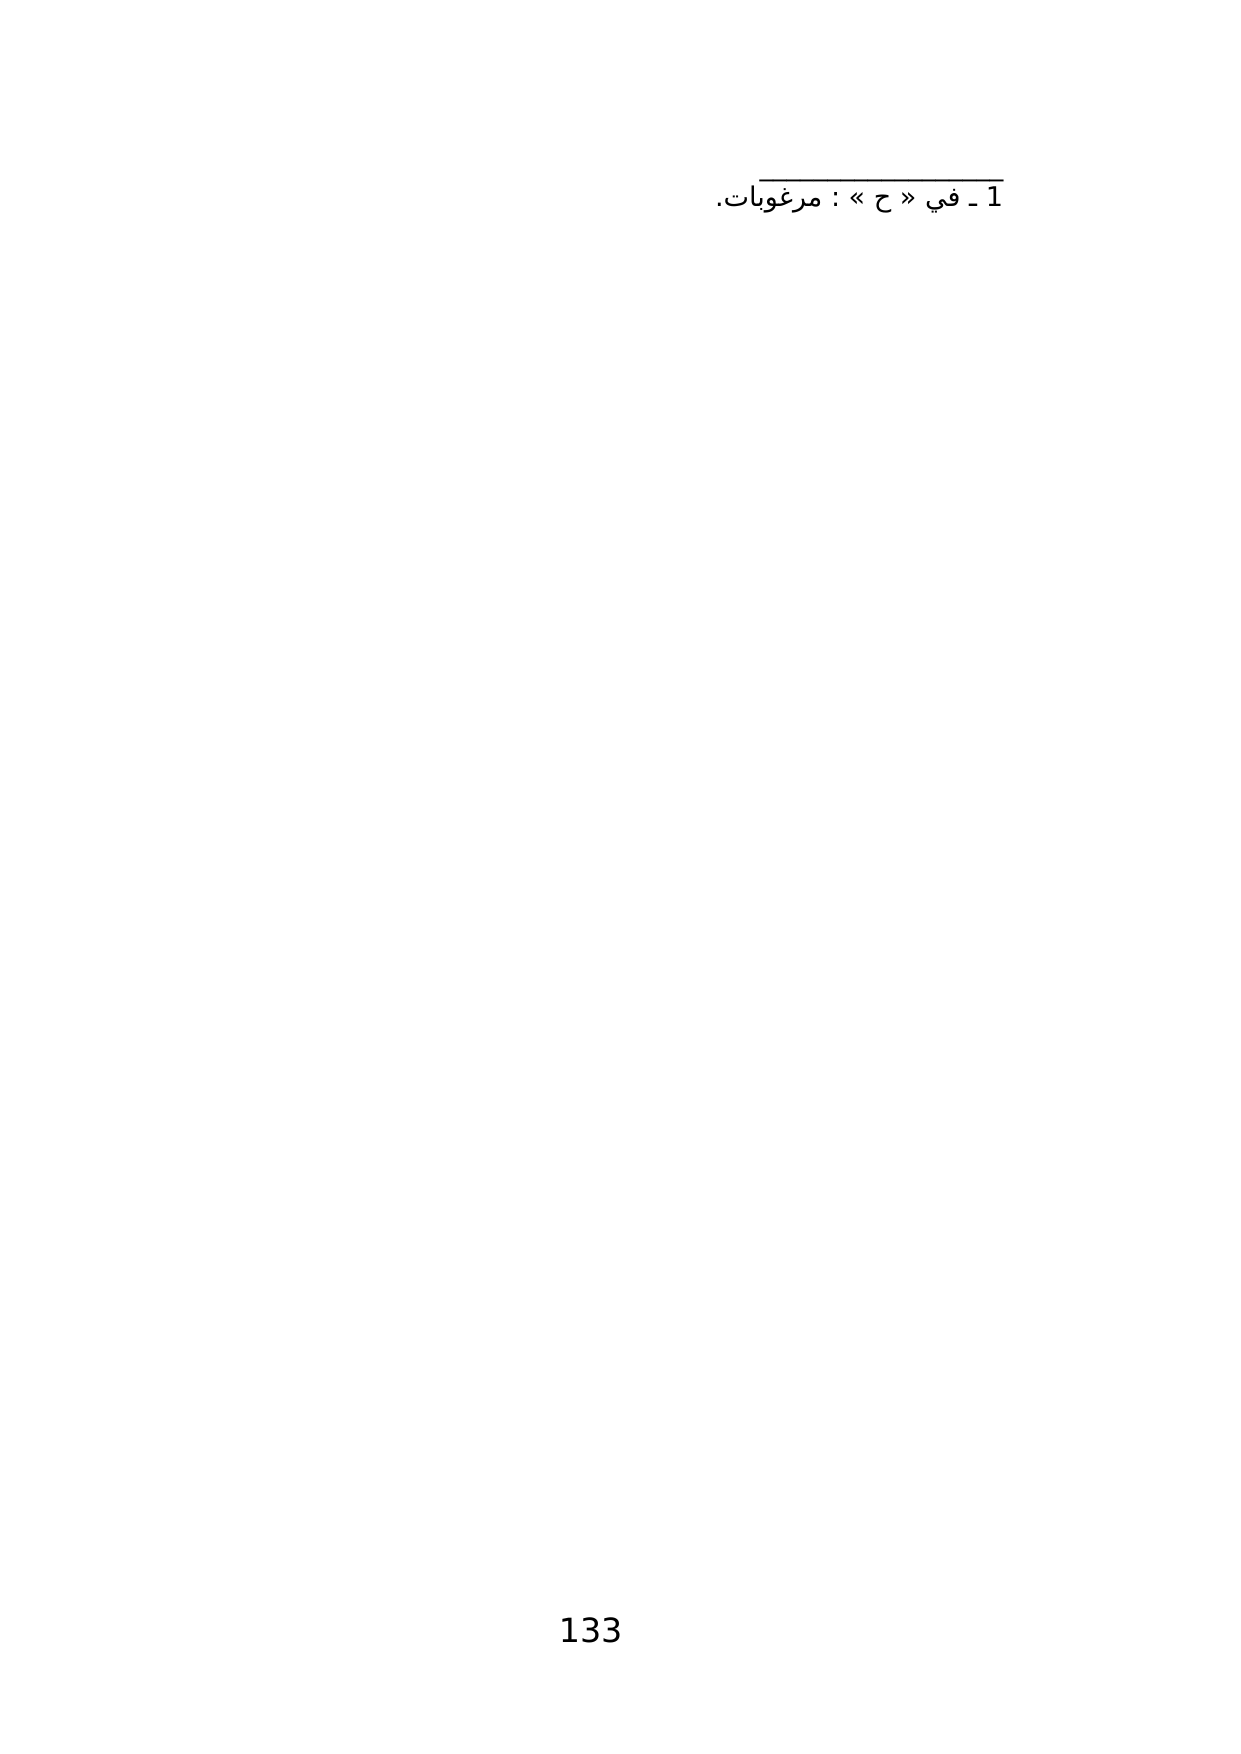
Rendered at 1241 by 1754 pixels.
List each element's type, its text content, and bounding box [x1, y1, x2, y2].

text __________________ [237, 150, 1003, 182]
text 1 ـ في « ح » : مرغوبات. [237, 182, 1003, 213]
